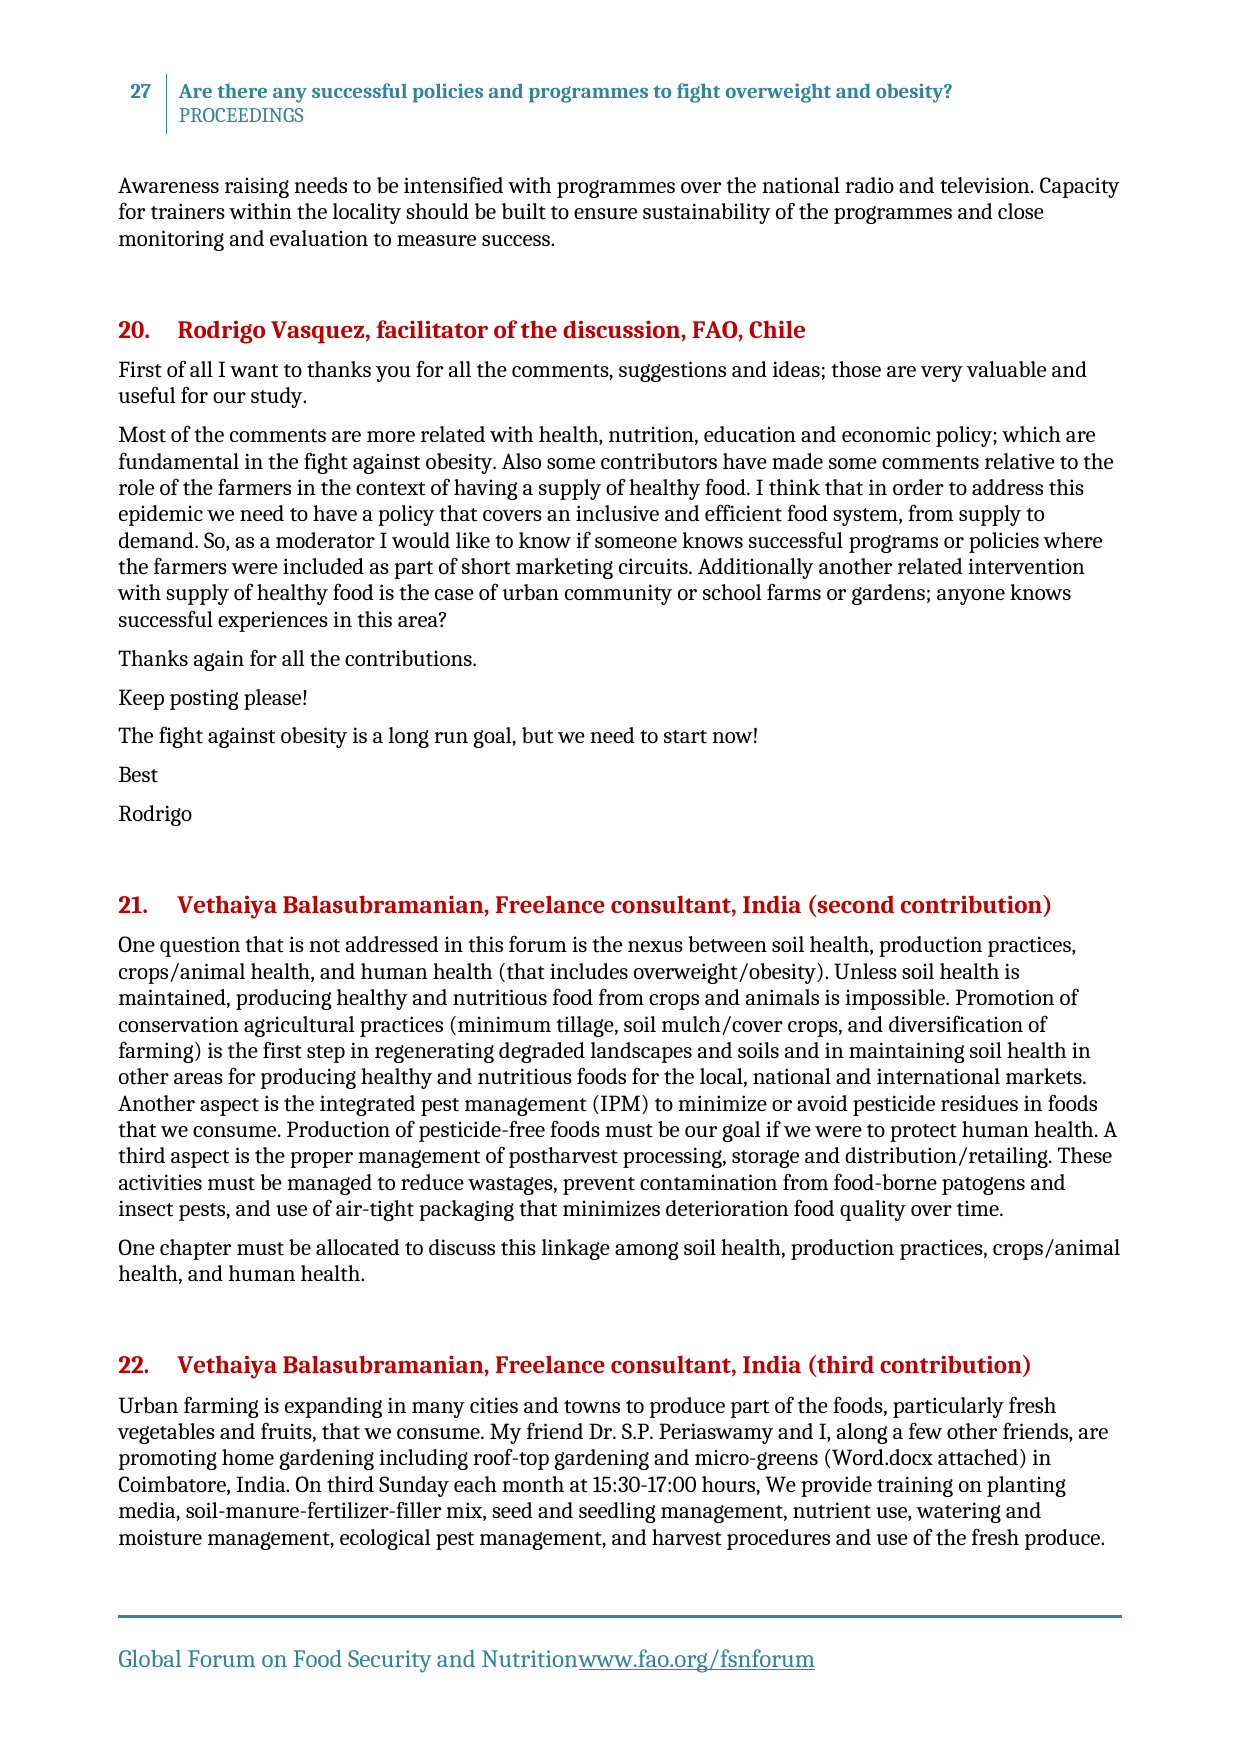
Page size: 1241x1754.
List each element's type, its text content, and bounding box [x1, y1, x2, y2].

text One question that is not addressed in this forum is the nexus between soil health, production practices, crops/animal health, and human health (that includes overweight/obesity). Unless soil health is maintained, producing healthy and nutritious food from crops and animals is impossible. Promotion of conservation agricultural practices (minimum tillage, soil mulch/cover crops, and diversification of farming) is the first step in regenerating degraded landscapes and soils and in maintaining soil health in other areas for producing healthy and nutritious foods for the local, national and international markets. Another aspect is the integrated pest management (IPM) to minimize or avoid pesticide residues in foods that we consume. Production of pesticide-free foods must be our goal if we were to protect human health. A third aspect is the proper management of postharvest processing, storage and distribution/retailing. These activities must be managed to reduce wastages, prevent contamination from food-borne patogens and insect pests, and use of air-tight packaging that minimizes deterioration food quality over time. [118, 932, 1122, 1222]
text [118, 1392, 1122, 1551]
text The fight against obesity is a long run goal, but we need to start now! [118, 723, 1122, 749]
subtitle Vethaiya Balasubramanian, Freelance consultant, India (second contribution) [118, 891, 1122, 920]
text Best [118, 762, 1122, 788]
text Most of the comments are more related with health, nutrition, education and economic policy; which are fundamental in the fight against obesity. Also some contributors have made some comments relative to the role of the farmers in the context of having a supply of healthy food. I think that in order to address this epidemic we need to have a policy that covers an inclusive and efficient food system, from supply to demand. So, as a moderator I would like to know if someone knows successful programs or policies where the farmers were included as part of short marketing circuits. Additionally another related intervention with supply of healthy food is the case of urban community or school farms or gardens; anyone knows successful experiences in this area? [118, 422, 1122, 633]
text Rodrigo [118, 801, 1122, 827]
text Keep posting please! [118, 684, 1122, 711]
text Awareness raising needs to be intensified with programmes over the national radio and television. Capacity for trainers within the locality should be built to ensure sustainability of the programmes and close monitoring and evaluation to measure success. [118, 173, 1122, 252]
text First of all I want to thanks you for all the comments, suggestions and ideas; those are very valuable and useful for our study. [118, 357, 1122, 409]
text One chapter must be allocated to discuss this linkage among soil health, production practices, crops/animal health, and human health. [118, 1235, 1122, 1287]
subtitle Vethaiya Balasubramanian, Freelance consultant, India (third contribution) [118, 1351, 1122, 1380]
text Thanks again for all the contributions. [118, 645, 1122, 672]
subtitle Rodrigo Vasquez, facilitator of the discussion, FAO, Chile [118, 316, 1122, 344]
